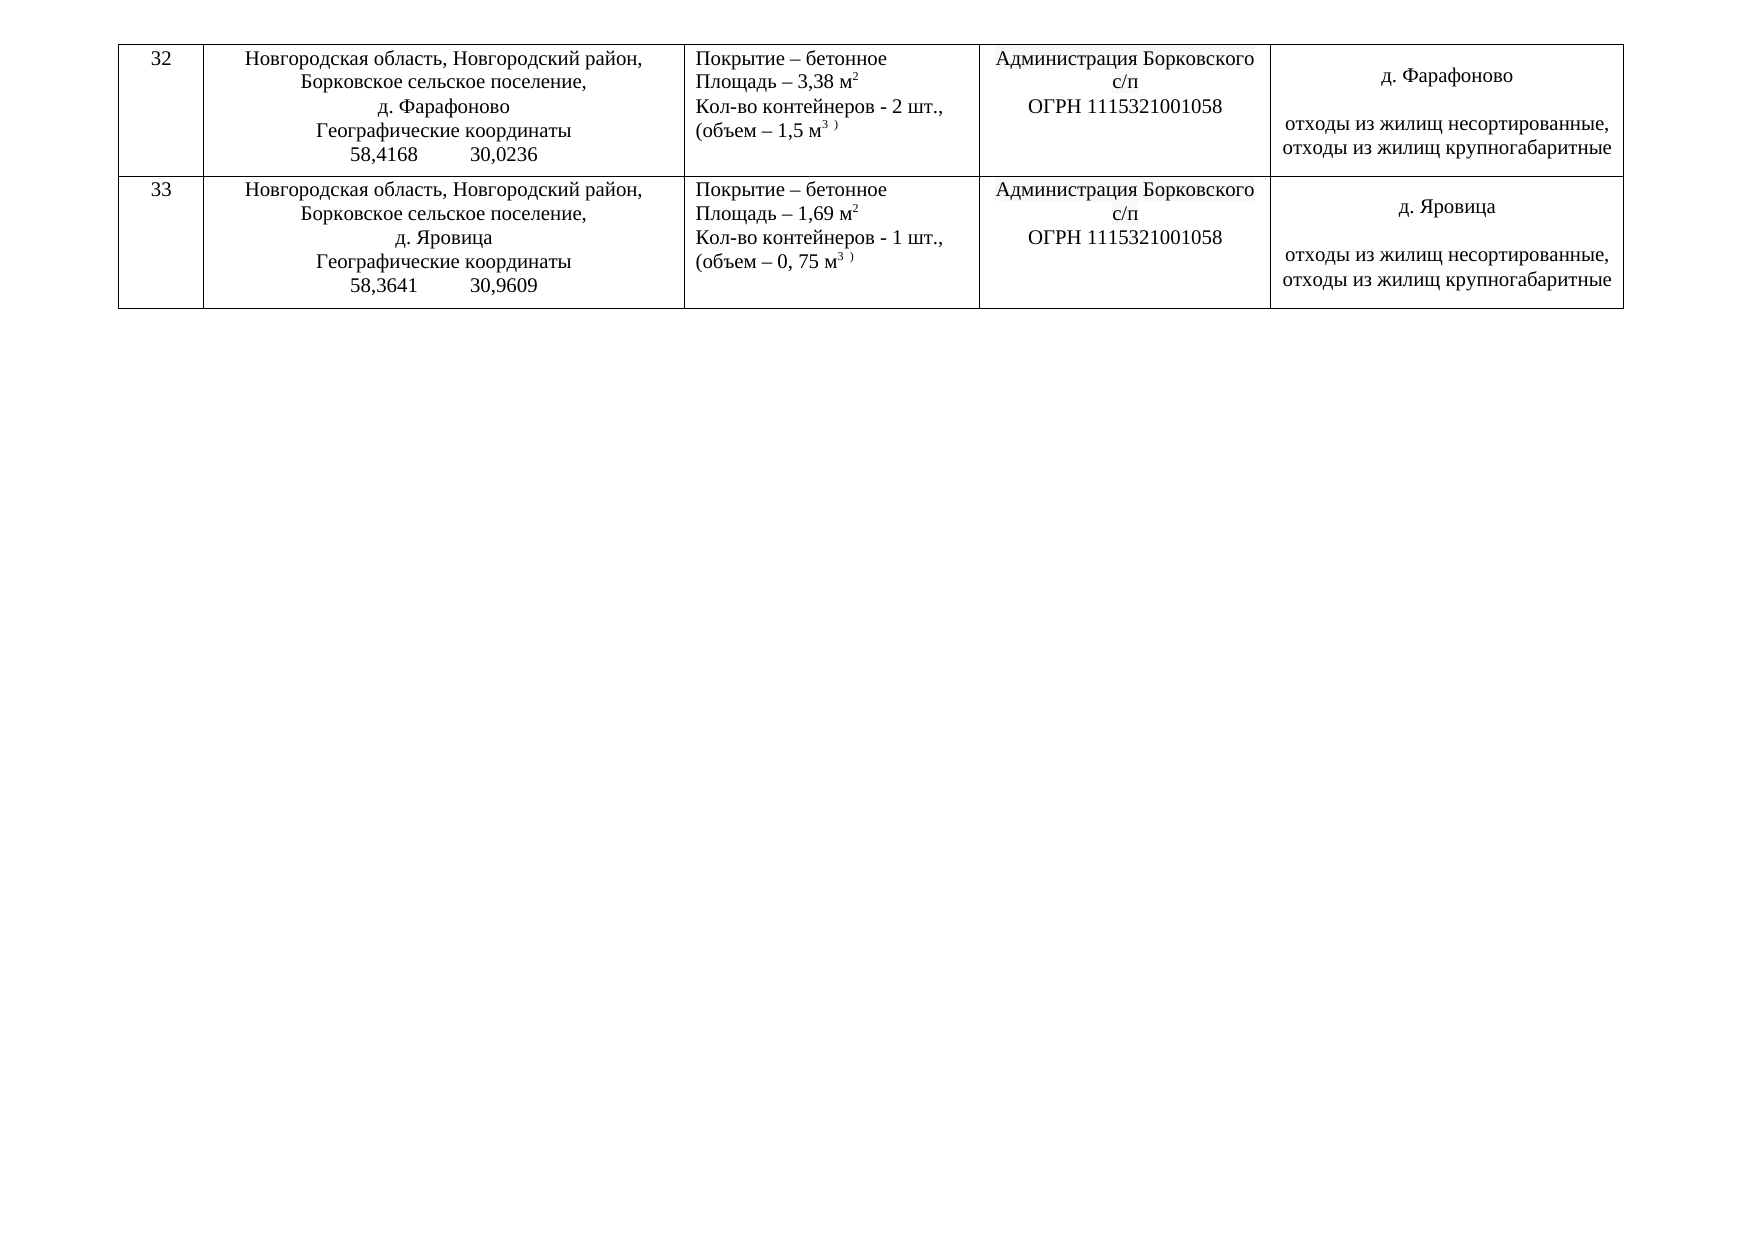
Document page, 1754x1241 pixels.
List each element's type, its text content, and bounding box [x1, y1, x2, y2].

table_cell Администрация Борковского с/п ОГРН 1115321001058 [980, 177, 1270, 308]
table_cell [685, 45, 979, 176]
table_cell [980, 45, 1270, 176]
table_cell д. Фарафоново отходы из жилищ несортированные, отходы из жилищ крупногабаритные [1271, 45, 1623, 176]
table_cell Новгородская область, Новгородский район, Борковское сельское поселение, д. Фарафоново Географические координаты 58,4168 30,0236 [204, 45, 684, 176]
table_cell 32 [119, 45, 203, 176]
table_cell д. Яровица отходы из жилищ несортированные, отходы из жилищ крупногабаритные [1271, 177, 1623, 308]
table_cell 33 [119, 177, 203, 308]
table_cell Покрытие – бетонное Площадь – 1,69 м2 Кол-во контейнеров - 1 шт., (объем – 0, 75 м3 ) [685, 177, 979, 308]
table_cell Новгородская область, Новгородский район, Борковское сельское поселение, д. Яровица Географические координаты 58,3641 30,9609 [204, 177, 684, 308]
